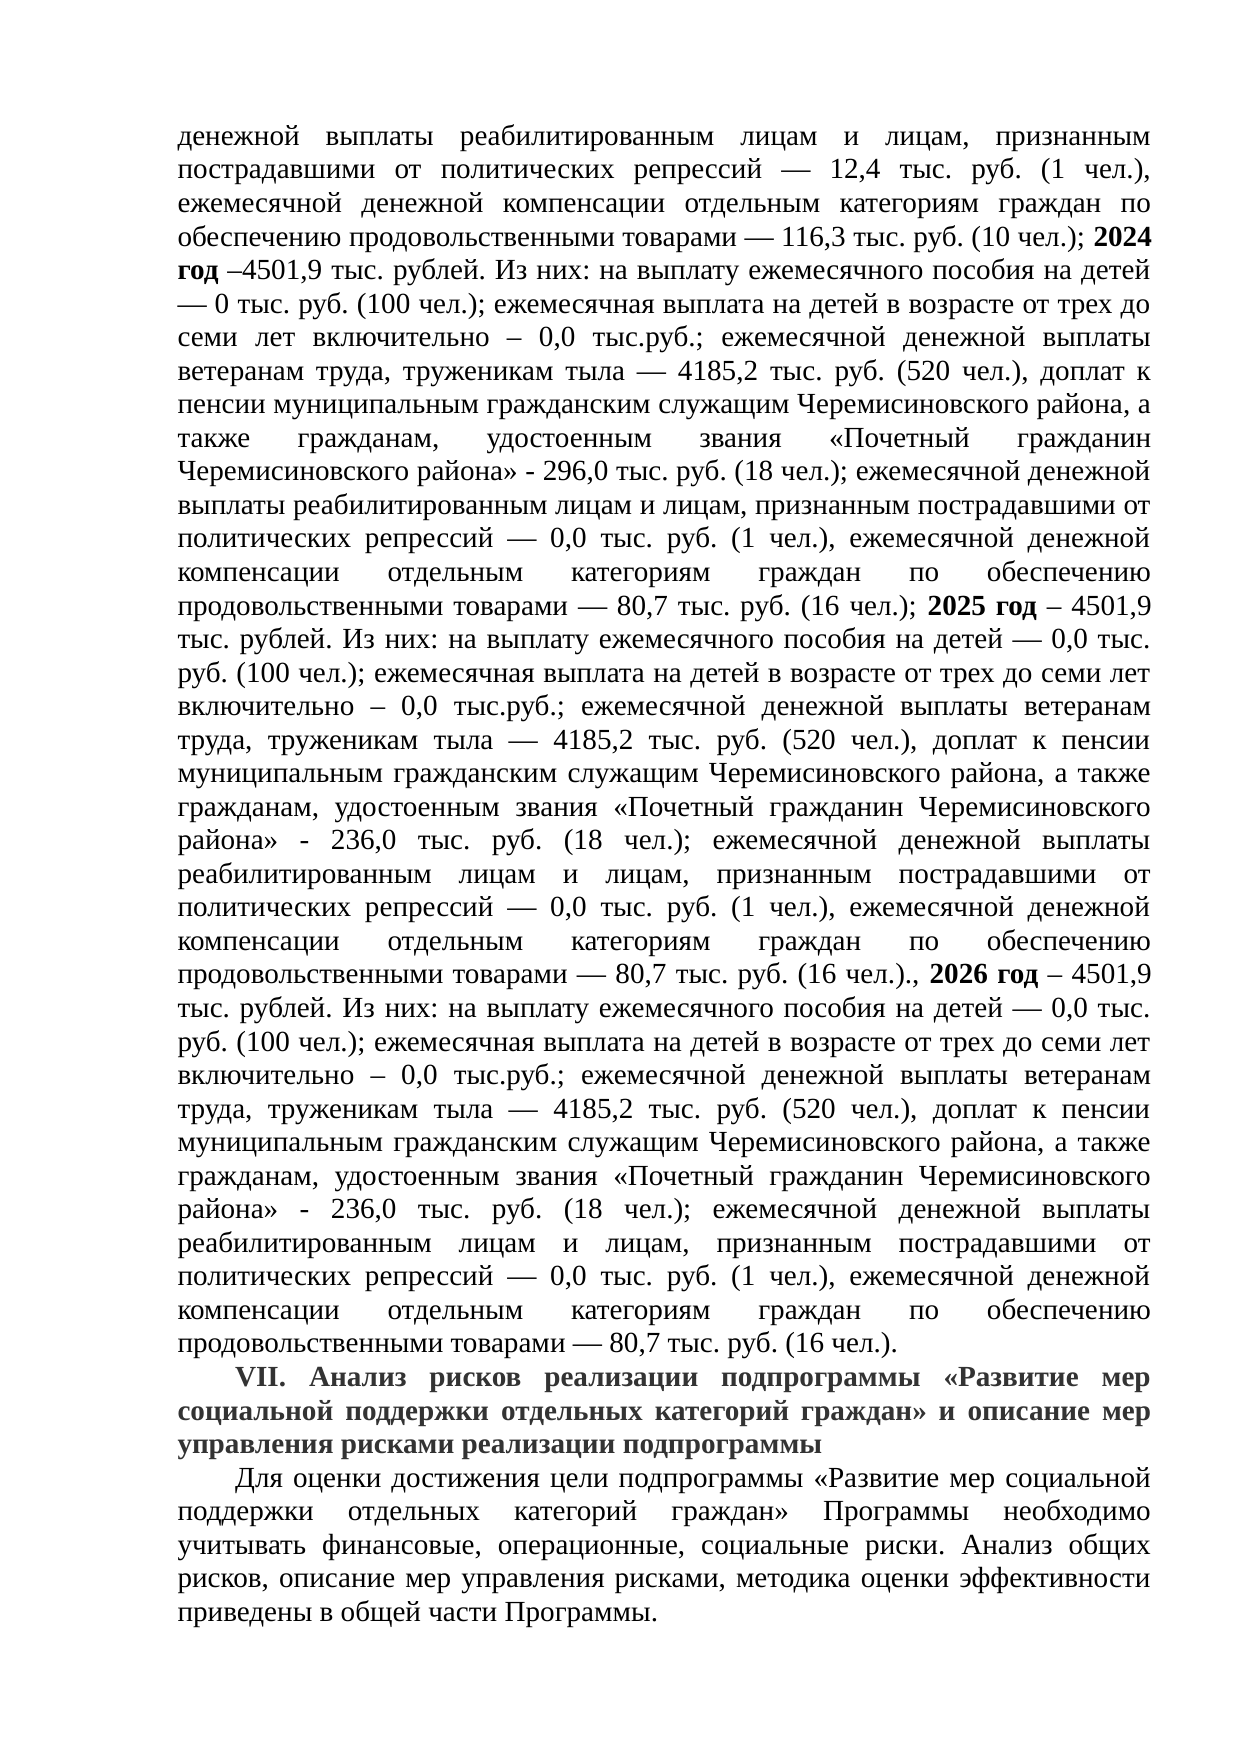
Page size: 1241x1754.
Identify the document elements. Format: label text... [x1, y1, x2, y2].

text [177, 118, 1152, 1359]
text VII. Анализ рисков реализации подпрограммы «Развитие мер социальной поддержки отдельных категорий граждан» и описание мер управления рисками реализации подпрограммы [177, 1359, 1152, 1460]
text Для оценки достижения цели подпрограммы «Развитие мер социальной поддержки отдельных категорий граждан» Программы необходимо учитывать финансовые, операционные, социальные риски. Анализ общих рисков, описание мер управления рисками, методика оценки эффективности приведены в общей части Программы. [177, 1460, 1152, 1627]
